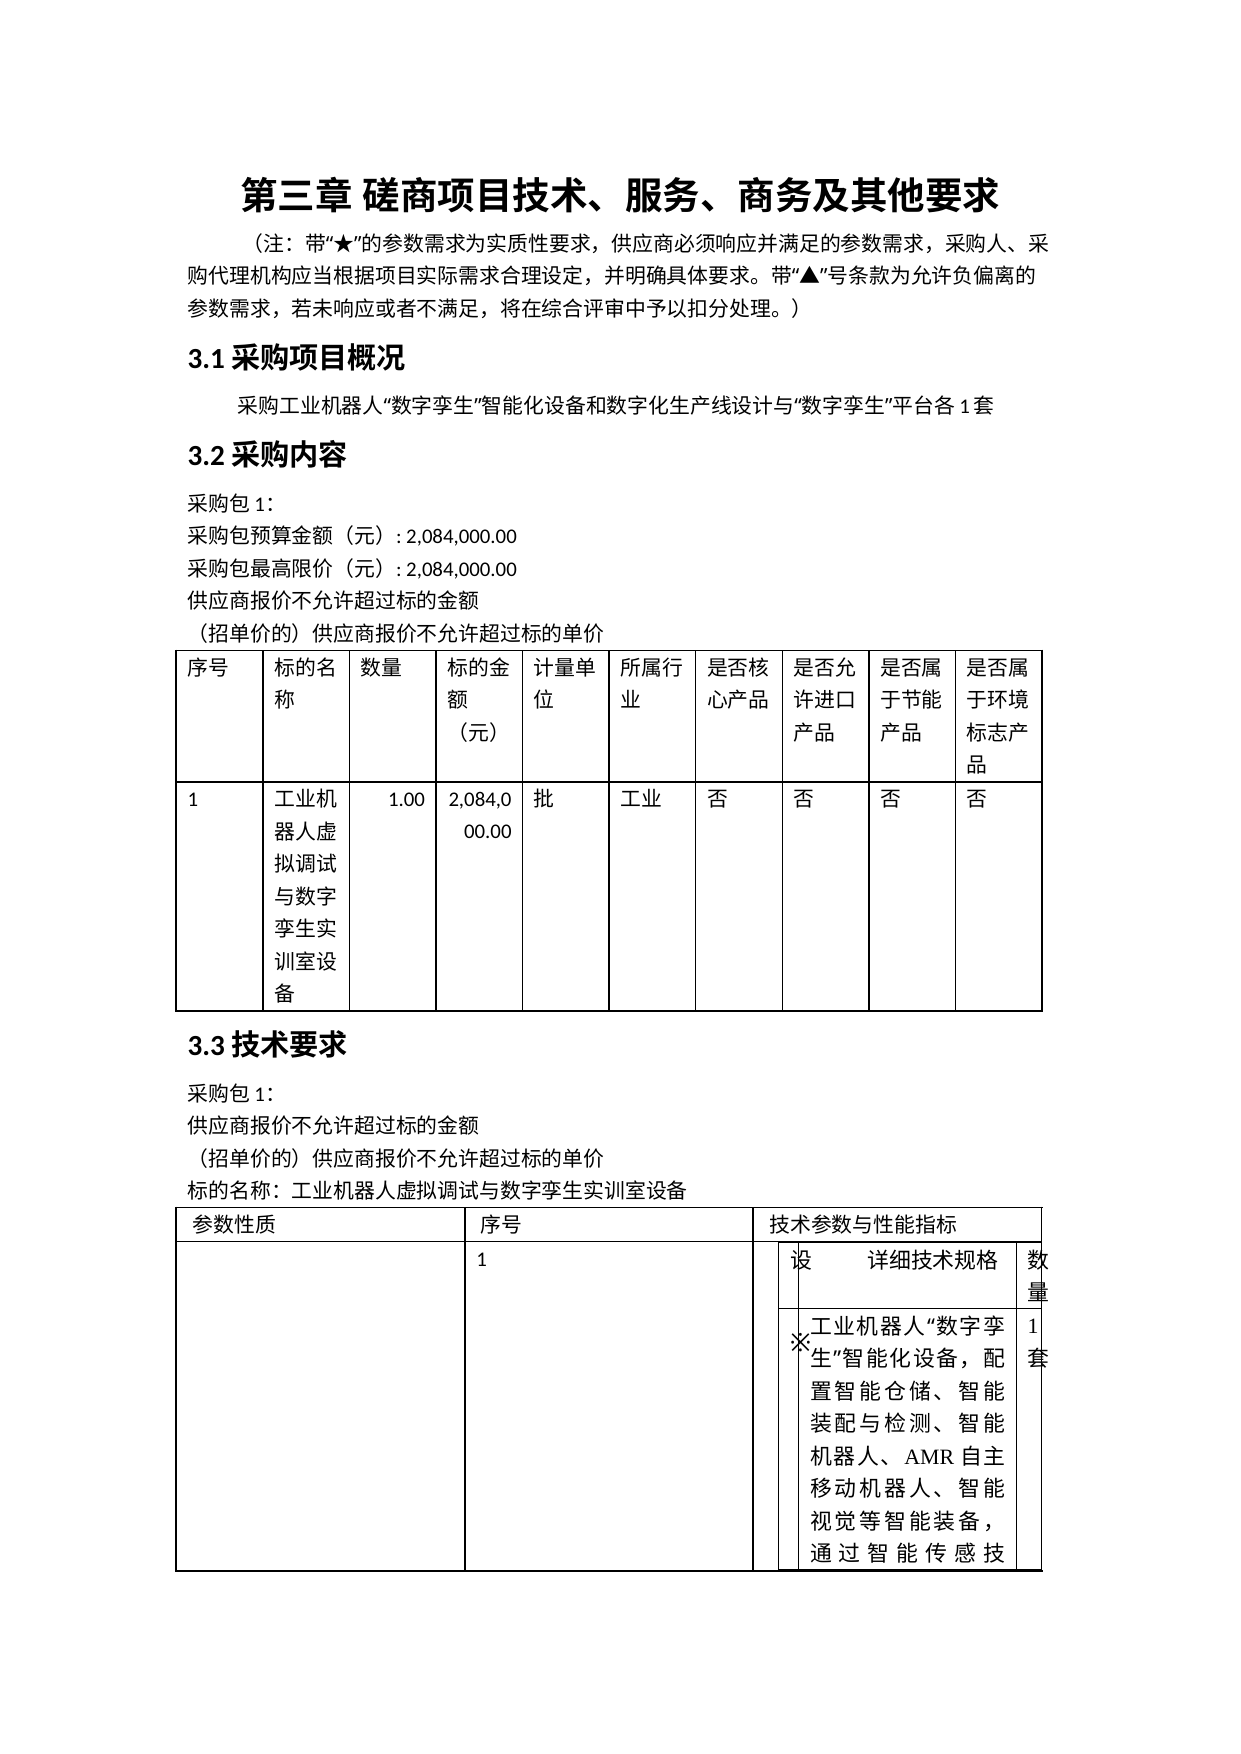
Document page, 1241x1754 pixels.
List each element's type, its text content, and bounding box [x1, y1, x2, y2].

table_cell 工业机器人虚拟调试与数字孪生实训室设备 [264, 783, 349, 1010]
table_header 是否属于环境标志产品 [956, 651, 1041, 781]
table_cell 工业 [610, 783, 695, 1010]
table_cell 否 [956, 783, 1041, 1010]
table_header 标的名称 [264, 651, 349, 781]
table_header 序号 [177, 651, 262, 781]
text 第三章 磋商项目技术、服务、商务及其他要求 [187, 162, 1053, 227]
table_header 技术参数与性能指标 [754, 1208, 1041, 1241]
table_header 参数性质 [177, 1208, 464, 1241]
text 采购包1： [187, 1077, 1053, 1109]
table_cell [754, 1242, 778, 1570]
table_cell 否 [870, 783, 955, 1010]
table_header 序号 [466, 1208, 752, 1241]
table_cell 1 [466, 1242, 752, 1570]
table_header 计量单位 [523, 651, 608, 781]
text （招单价的）供应商报价不允许超过标的单价 [187, 617, 1053, 649]
text 3.1采购项目概况 [187, 324, 1053, 389]
table_header 数量 [350, 651, 435, 781]
table_cell 否 [783, 783, 868, 1010]
text 3.2采购内容 [187, 422, 1053, 487]
table_header 是否核心产品 [696, 651, 782, 781]
table_cell 批 [523, 783, 608, 1010]
text 采购包最高限价（元）: 2,084,000.00 [187, 552, 1053, 584]
text 供应商报价不允许超过标的金额 [187, 1109, 1053, 1142]
text （招单价的）供应商报价不允许超过标的单价 [187, 1142, 1053, 1174]
table_header 标的金额 （元） [437, 651, 522, 781]
table_header 所属行业 [610, 651, 695, 781]
text （注：带“★”的参数需求为实质性要求，供应商必须响应并满足的参数需求，采购人、采购代理机构应当根据项目实际需求合理设定，并明确具体要求。带“▲”号条款为允许负偏离的参数需求，若未响应或者不满足，将在综合评审中予以扣分处理。） [187, 227, 1053, 324]
table_cell 1.00 [350, 783, 435, 1010]
table_cell [177, 1242, 464, 1570]
table_header 是否属于节能产品 [870, 651, 955, 781]
table_cell 否 [696, 783, 782, 1010]
text 标的名称：工业机器人虚拟调试与数字孪生实训室设备 [187, 1174, 1053, 1207]
text 采购工业机器人“数字孪生”智能化设备和数字化生产线设计与“数字孪生”平台各1套 [187, 389, 1053, 422]
text 3.3技术要求 [187, 1012, 1053, 1077]
table_cell 2,084,000.00 [437, 783, 522, 1010]
table_cell 1 [177, 783, 262, 1010]
text 供应商报价不允许超过标的金额 [187, 584, 1053, 617]
text 采购包预算金额（元）: 2,084,000.00 [187, 519, 1053, 552]
table_header 是否允许进口产品 [783, 651, 868, 781]
text 采购包1： [187, 487, 1053, 519]
